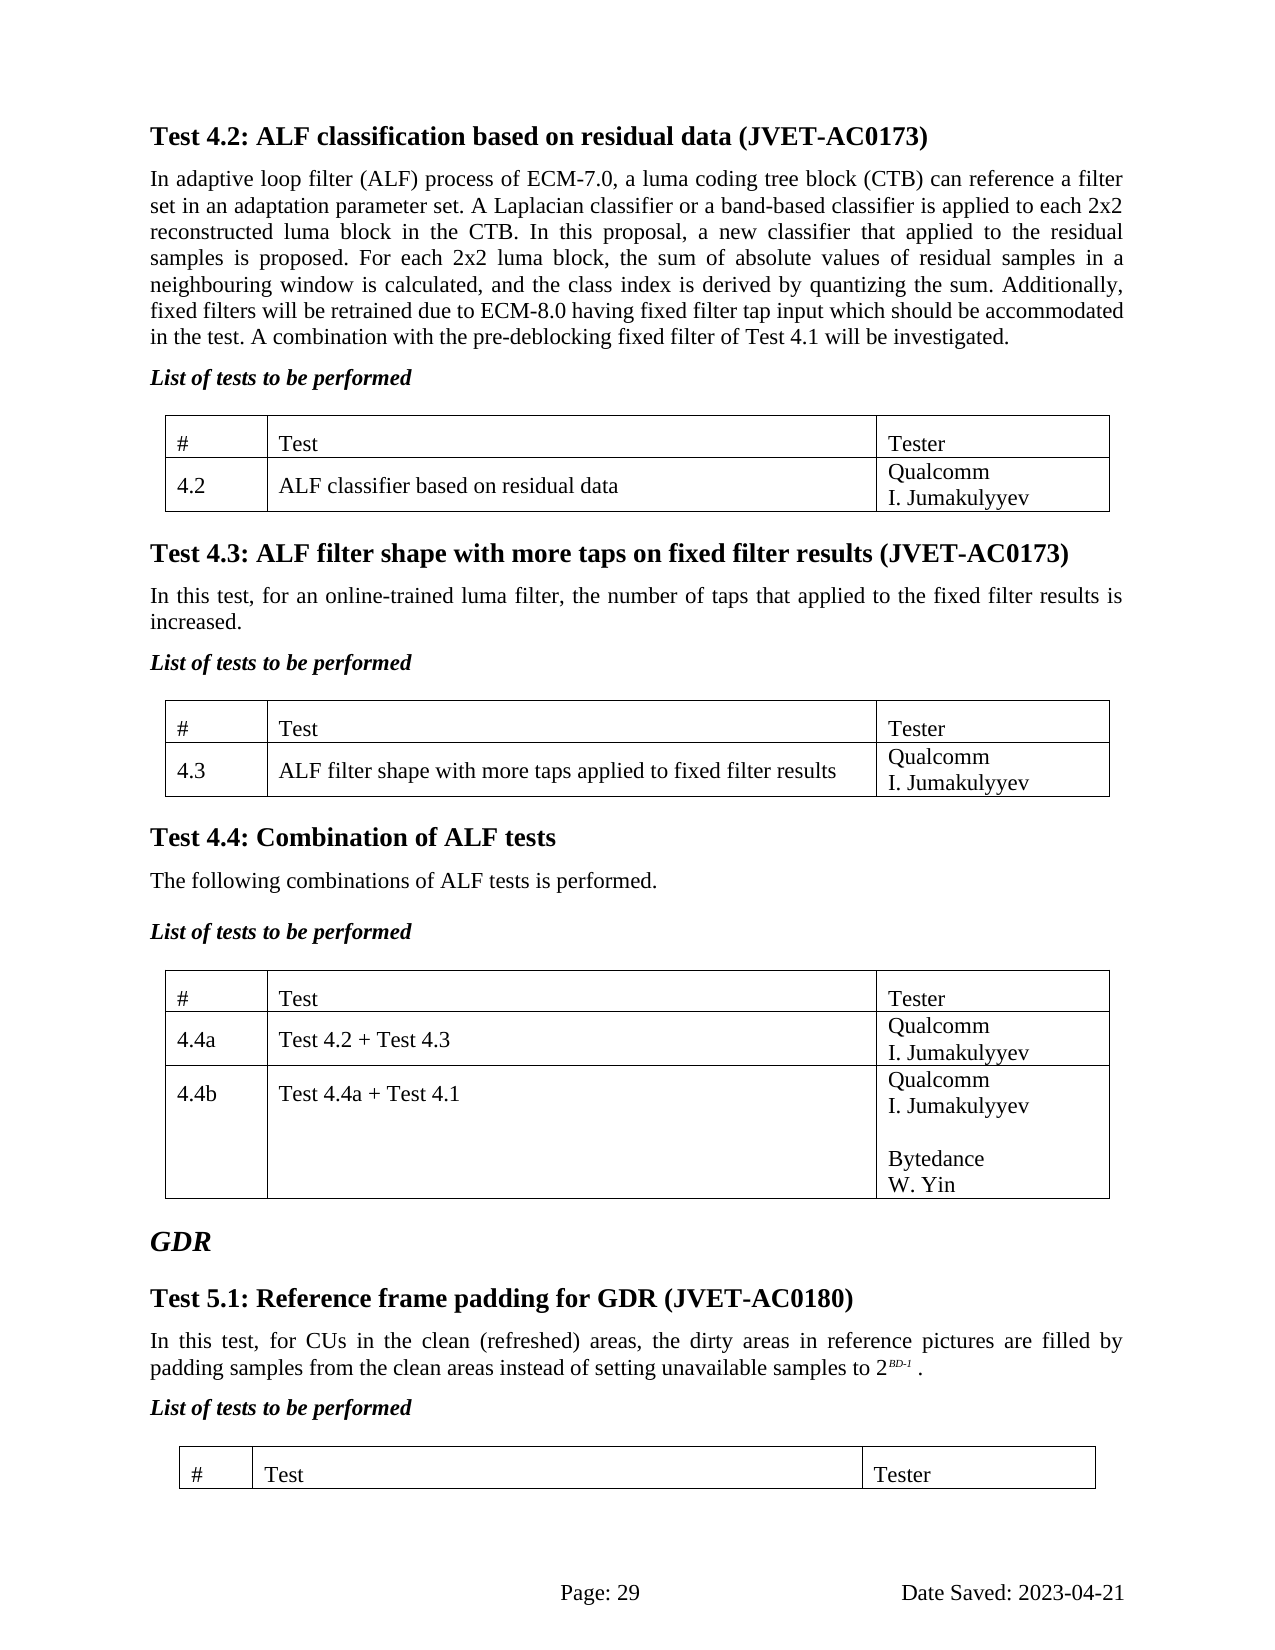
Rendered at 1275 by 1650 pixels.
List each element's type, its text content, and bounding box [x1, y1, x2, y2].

table_cell Qualcomm I. Jumakulyyev [877, 1012, 1109, 1065]
table_cell Qualcomm I. Jumakulyyev [877, 458, 1109, 511]
table_cell 4.4a [166, 1012, 267, 1065]
table_cell Test 4.4a + Test 4.1 [268, 1066, 876, 1198]
table_header Tester [863, 1447, 1095, 1487]
table_header # [180, 1447, 252, 1487]
subtitle Test 4.2: ALF classification based on residual data (JVET-AC0173) [150, 120, 1125, 151]
subtitle Test 4.4: Combination of ALF tests [150, 822, 1125, 853]
text List of tests to be performed [150, 1394, 1125, 1421]
table_header Test [253, 1447, 862, 1487]
table_header Tester [877, 971, 1109, 1011]
text The following combinations of ALF tests is performed. [150, 867, 1125, 893]
table_header # [166, 971, 267, 1011]
table_header # [166, 416, 267, 457]
text List of tests to be performed [150, 649, 1125, 675]
subtitle Test 5.1: Reference frame padding for GDR (JVET-AC0180) [150, 1282, 1125, 1313]
table_cell 4.2 [166, 458, 267, 511]
table_header Tester [877, 701, 1109, 742]
subtitle Test 4.3: ALF filter shape with more taps on fixed filter results (JVET-AC0173) [150, 537, 1125, 568]
table_cell ALF classifier based on residual data [268, 458, 876, 511]
table_cell Qualcomm I. Jumakulyyev Bytedance W. Yin [877, 1066, 1109, 1198]
text In this test, for an online-trained luma filter, the number of taps that applied to the fixed filter results is increased. [150, 582, 1125, 635]
text In adaptive loop filter (ALF) process of ECM-7.0, a luma coding tree block (CTB) can reference a filter set in an adaptation parameter set. A Laplacian classifier or a band-based classifier is applied to each 2x2 reconstructed luma block in the CTB. In this proposal, a new classifier that applied to the residual samples is proposed. For each 2x2 luma block, the sum of absolute values of residual samples in a neighbouring window is calculated, and the class index is derived by quantizing the sum. Additionally, fixed filters will be retrained due to ECM-8.0 having fixed filter tap input which should be accommodated in the test. A combination with the pre-deblocking fixed filter of Test 4.1 will be investigated. [150, 165, 1125, 350]
table_header Test [268, 701, 876, 742]
table_cell ALF filter shape with more taps applied to fixed filter results [268, 743, 876, 796]
text List of tests to be performed [150, 364, 1125, 390]
table_header # [166, 701, 267, 742]
table_header Test [268, 971, 876, 1011]
table_cell 4.3 [166, 743, 267, 796]
table_header Tester [877, 416, 1109, 457]
text List of tests to be performed [150, 918, 1125, 944]
table_cell Test 4.2 + Test 4.3 [268, 1012, 876, 1065]
table_cell Qualcomm I. Jumakulyyev [877, 743, 1109, 796]
table_cell 4.4b [166, 1066, 267, 1198]
subtitle GDR [150, 1224, 1125, 1257]
table_header Test [268, 416, 876, 457]
text In this test, for CUs in the clean (refreshed) areas, the dirty areas in reference pictures are filled by padding samples from the clean areas instead of setting unavailable samples to 2BD-1 . [150, 1328, 1125, 1380]
